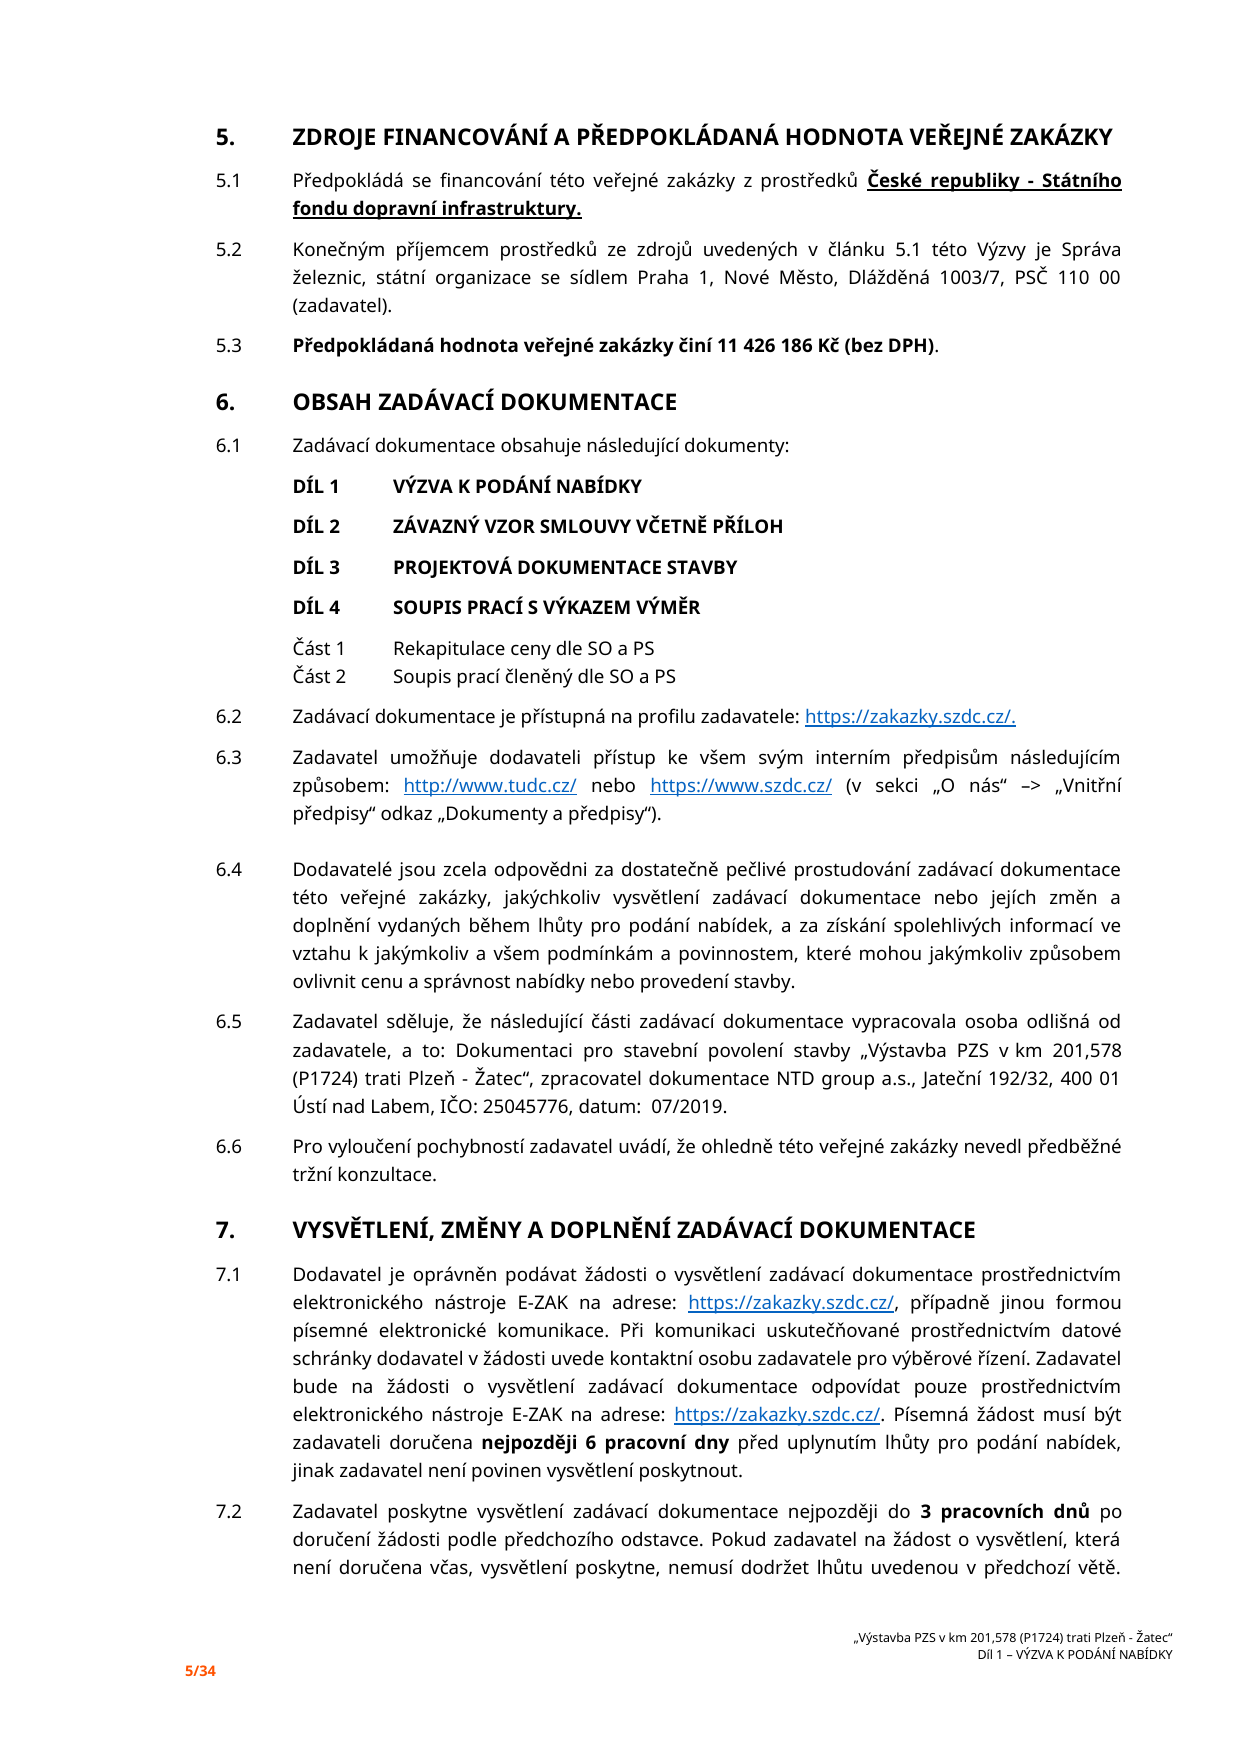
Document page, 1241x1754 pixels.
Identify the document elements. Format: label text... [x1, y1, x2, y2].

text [216, 1498, 1122, 1579]
text Předpokládá se financování této veřejné zakázky z prostředků České republiky - Státního fondu dopravní infrastruktury. [216, 167, 1122, 221]
text Dodavatel je oprávněn podávat žádosti o vysvětlení zadávací dokumentace prostřednictvím elektronického nástroje E-ZAK na adrese: https://zakazky.szdc.cz/, případně jinou formou písemné elektronické komunikace. Při komunikaci uskutečňované prostřednictvím datové schránky dodavatel v žádosti uvede kontaktní osobu zadavatele pro výběrové řízení. Zadavatel bude na žádosti o vysvětlení zadávací dokumentace odpovídat pouze prostřednictvím elektronického nástroje E-ZAK na adrese: https://zakazky.szdc.cz/. Písemná žádost musí být zadavateli doručena nejpozději 6 pracovní dny před uplynutím lhůty pro podání nabídek, jinak zadavatel není povinen vysvětlení poskytnout. [216, 1261, 1122, 1483]
text ZDROJE FINANCOVÁNÍ A PŘEDPOKLÁDANÁ HODNOTA VEŘEJNÉ ZAKÁZKY [216, 121, 1122, 152]
text Dodavatelé jsou zcela odpovědni za dostatečně pečlivé prostudování zadávací dokumentace této veřejné zakázky, jakýchkoliv vysvětlení zadávací dokumentace nebo jejích změn a doplnění vydaných během lhůty pro podání nabídek, a za získání spolehlivých informací ve vztahu k jakýmkoliv a všem podmínkám a povinnostem, které mohou jakýmkoliv způsobem ovlivnit cenu a správnost nabídky nebo provedení stavby. [216, 856, 1122, 994]
text OBSAH ZADÁVACÍ DOKUMENTACE [216, 386, 1122, 417]
text DÍL 3 PROJEKTOVÁ DOKUMENTACE STAVBY [292, 554, 1122, 579]
text DÍL 1 VÝZVA K PODÁNÍ NABÍDKY [292, 473, 1122, 498]
text Konečným příjemcem prostředků ze zdrojů uvedených v článku 5.1 této Výzvy je Správa železnic, státní organizace se sídlem Praha 1, Nové Město, Dlážděná 1003/7, PSČ 110 00 (zadavatel). [216, 236, 1122, 318]
text Zadavatel sděluje, že následující části zadávací dokumentace vypracovala osoba odlišná od zadavatele, a to: Dokumentaci pro stavební povolení stavby „Výstavba PZS v km 201,578 (P1724) trati Plzeň - Žatec“, zpracovatel dokumentace NTD group a.s., Jateční 192/32, 400 01 Ústí nad Labem, IČO: 25045776, datum: 07/2019. [216, 1009, 1122, 1118]
text Zadávací dokumentace obsahuje následující dokumenty: [216, 432, 1122, 458]
text Zadavatel umožňuje dodavateli přístup ke všem svým interním předpisům následujícím způsobem: http://www.tudc.cz/ nebo https://www.szdc.cz/ (v sekci „O nás“ –> „Vnitřní předpisy“ odkaz „Dokumenty a předpisy“). [216, 744, 1122, 826]
text Zadávací dokumentace je přístupná na profilu zadavatele: https://zakazky.szdc.cz/. [216, 704, 1122, 729]
text Předpokládaná hodnota veřejné zakázky činí 11 426 186 Kč (bez DPH). [216, 333, 1122, 358]
text DÍL 4 SOUPIS PRACÍ S VÝKAZEM VÝMĚR [292, 594, 1122, 620]
text VYSVĚTLENÍ, ZMĚNY A DOPLNĚNÍ ZADÁVACÍ DOKUMENTACE [216, 1214, 1122, 1246]
text Část 2 Soupis prací členěný dle SO a PS [292, 663, 1122, 689]
text Část 1 Rekapitulace ceny dle SO a PS [292, 635, 1122, 661]
text DÍL 2 ZÁVAZNÝ VZOR SMLOUVY VČETNĚ PŘÍLOH [292, 513, 1122, 539]
text Pro vyloučení pochybností zadavatel uvádí, že ohledně této veřejné zakázky nevedl předběžné tržní konzultace. [216, 1133, 1122, 1187]
